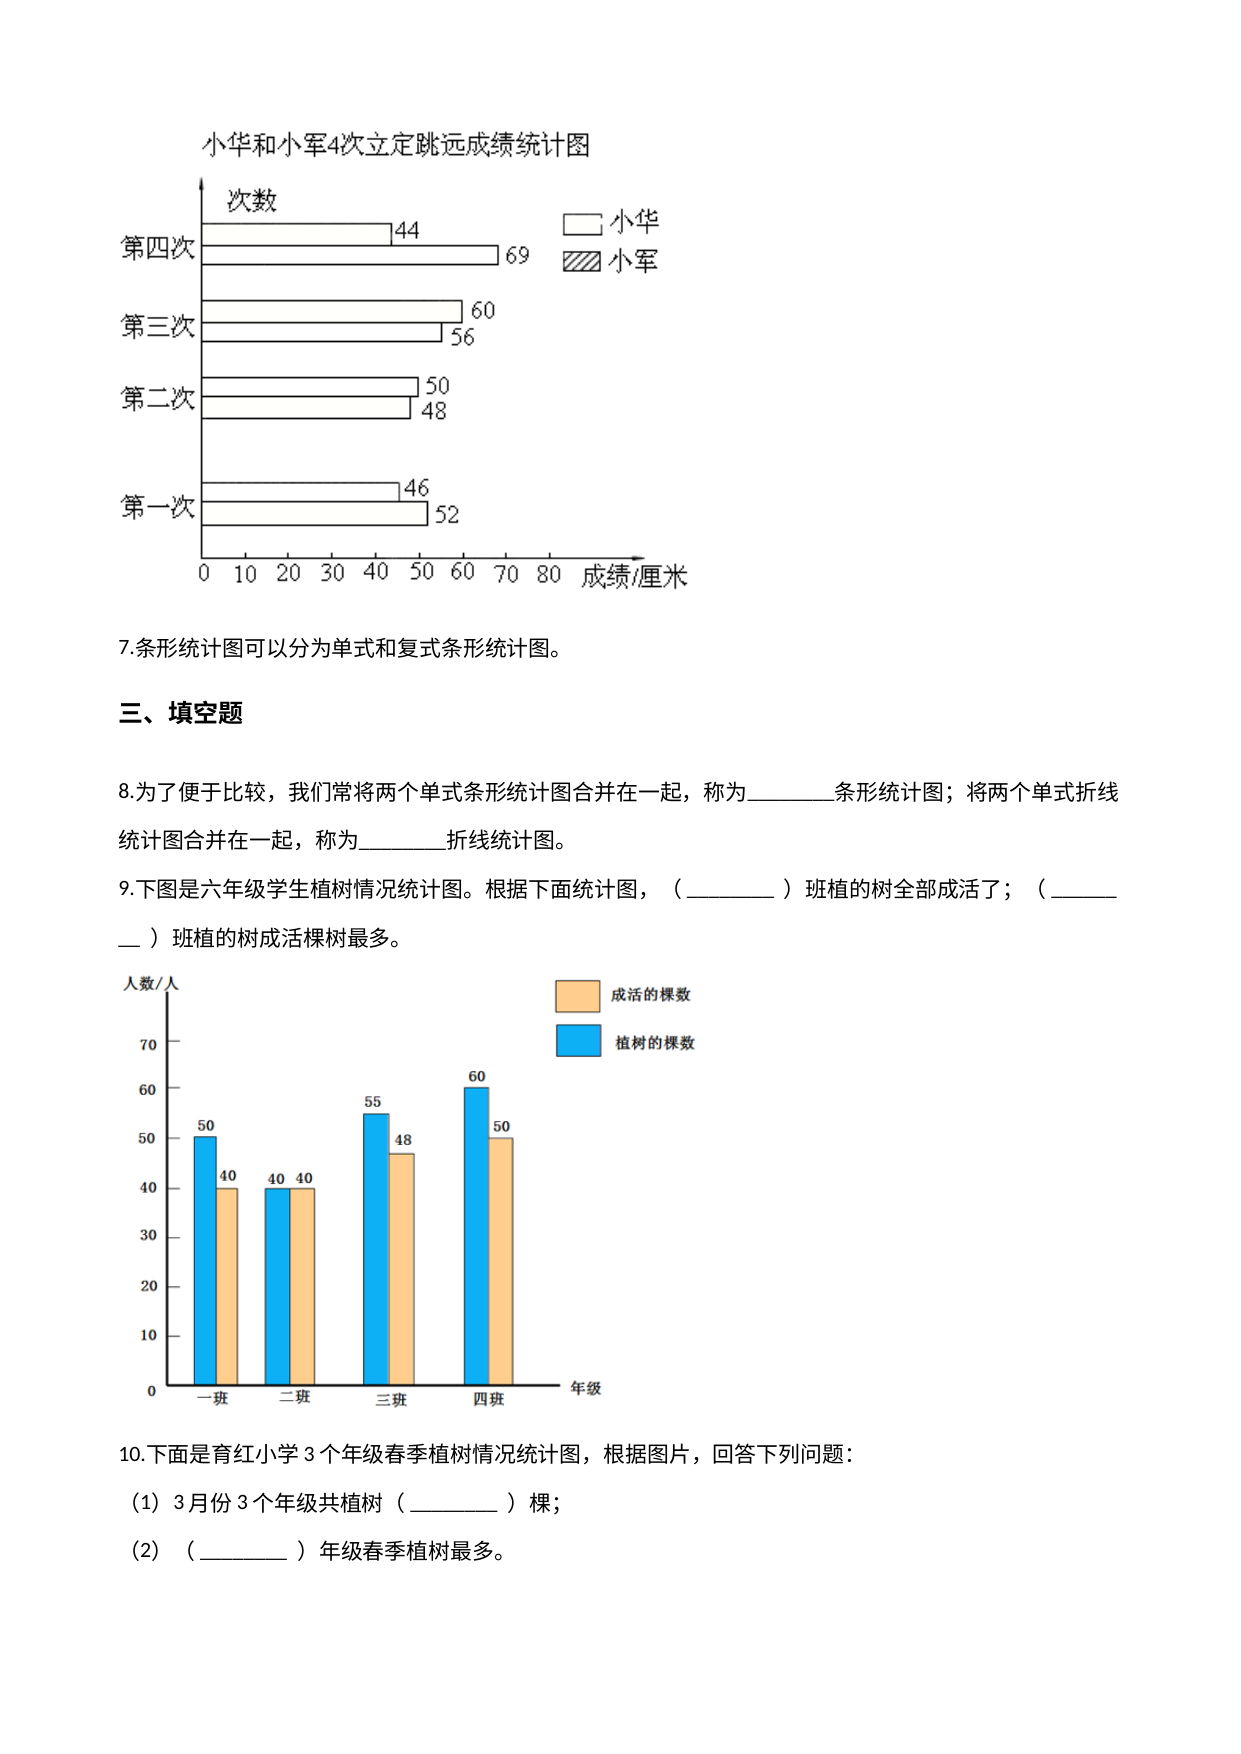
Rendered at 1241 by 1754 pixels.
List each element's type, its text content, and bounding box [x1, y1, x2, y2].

text 10.下面是育红小学3个年级春季植树情况统计图，根据图片，回答下列问题： [118, 1437, 1122, 1469]
picture [118, 968, 698, 1411]
picture [118, 129, 692, 597]
text 8.为了便于比较，我们常将两个单式条形统计图合并在一起，称为________条形统计图；将两个单式折线统计图合并在一起，称为________折线统计图。 [118, 774, 1122, 856]
text 9.下图是六年级学生植树情况统计图。根据下面统计图，（ ________ ）班植的树全部成活了；（ ________ ）班植的树成活棵树最多。 [118, 871, 1122, 953]
text 三、填空题 [118, 679, 1122, 744]
text 7.条形统计图可以分为单式和复式条形统计图。 [118, 630, 1122, 663]
text （1）3月份3个年级共植树（ ________ ）棵； [118, 1485, 1122, 1518]
text （2）（ ________ ）年级春季植树最多。 [118, 1533, 1122, 1566]
